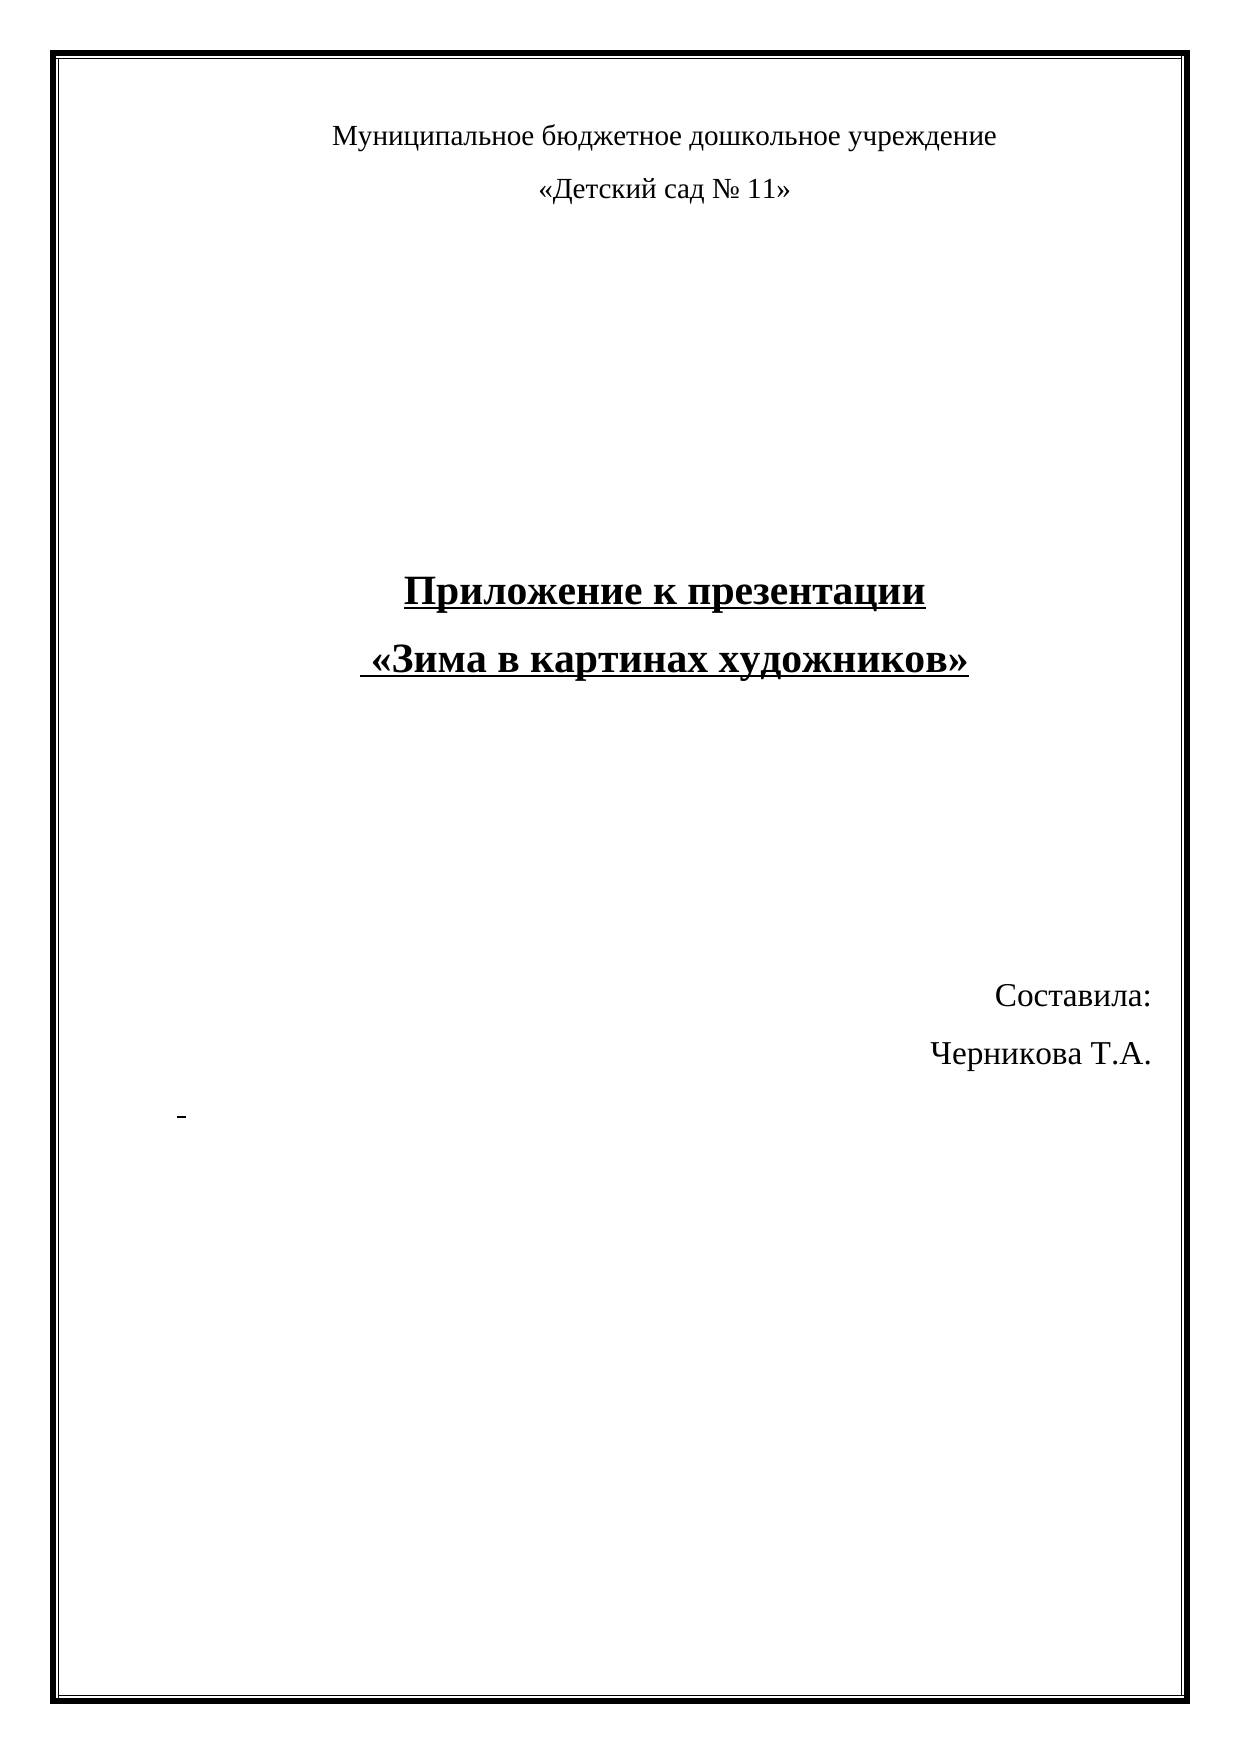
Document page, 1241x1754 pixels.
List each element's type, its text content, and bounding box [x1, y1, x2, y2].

text «Детский сад № 11» [177, 171, 1152, 204]
text Черникова Т.А. [177, 1033, 1152, 1072]
text Приложение к презентации [177, 565, 1152, 613]
text Составила: [177, 975, 1152, 1014]
text «Зима в картинах художников» [177, 634, 1152, 682]
text Муниципальное бюджетное дошкольное учреждение [177, 118, 1152, 152]
